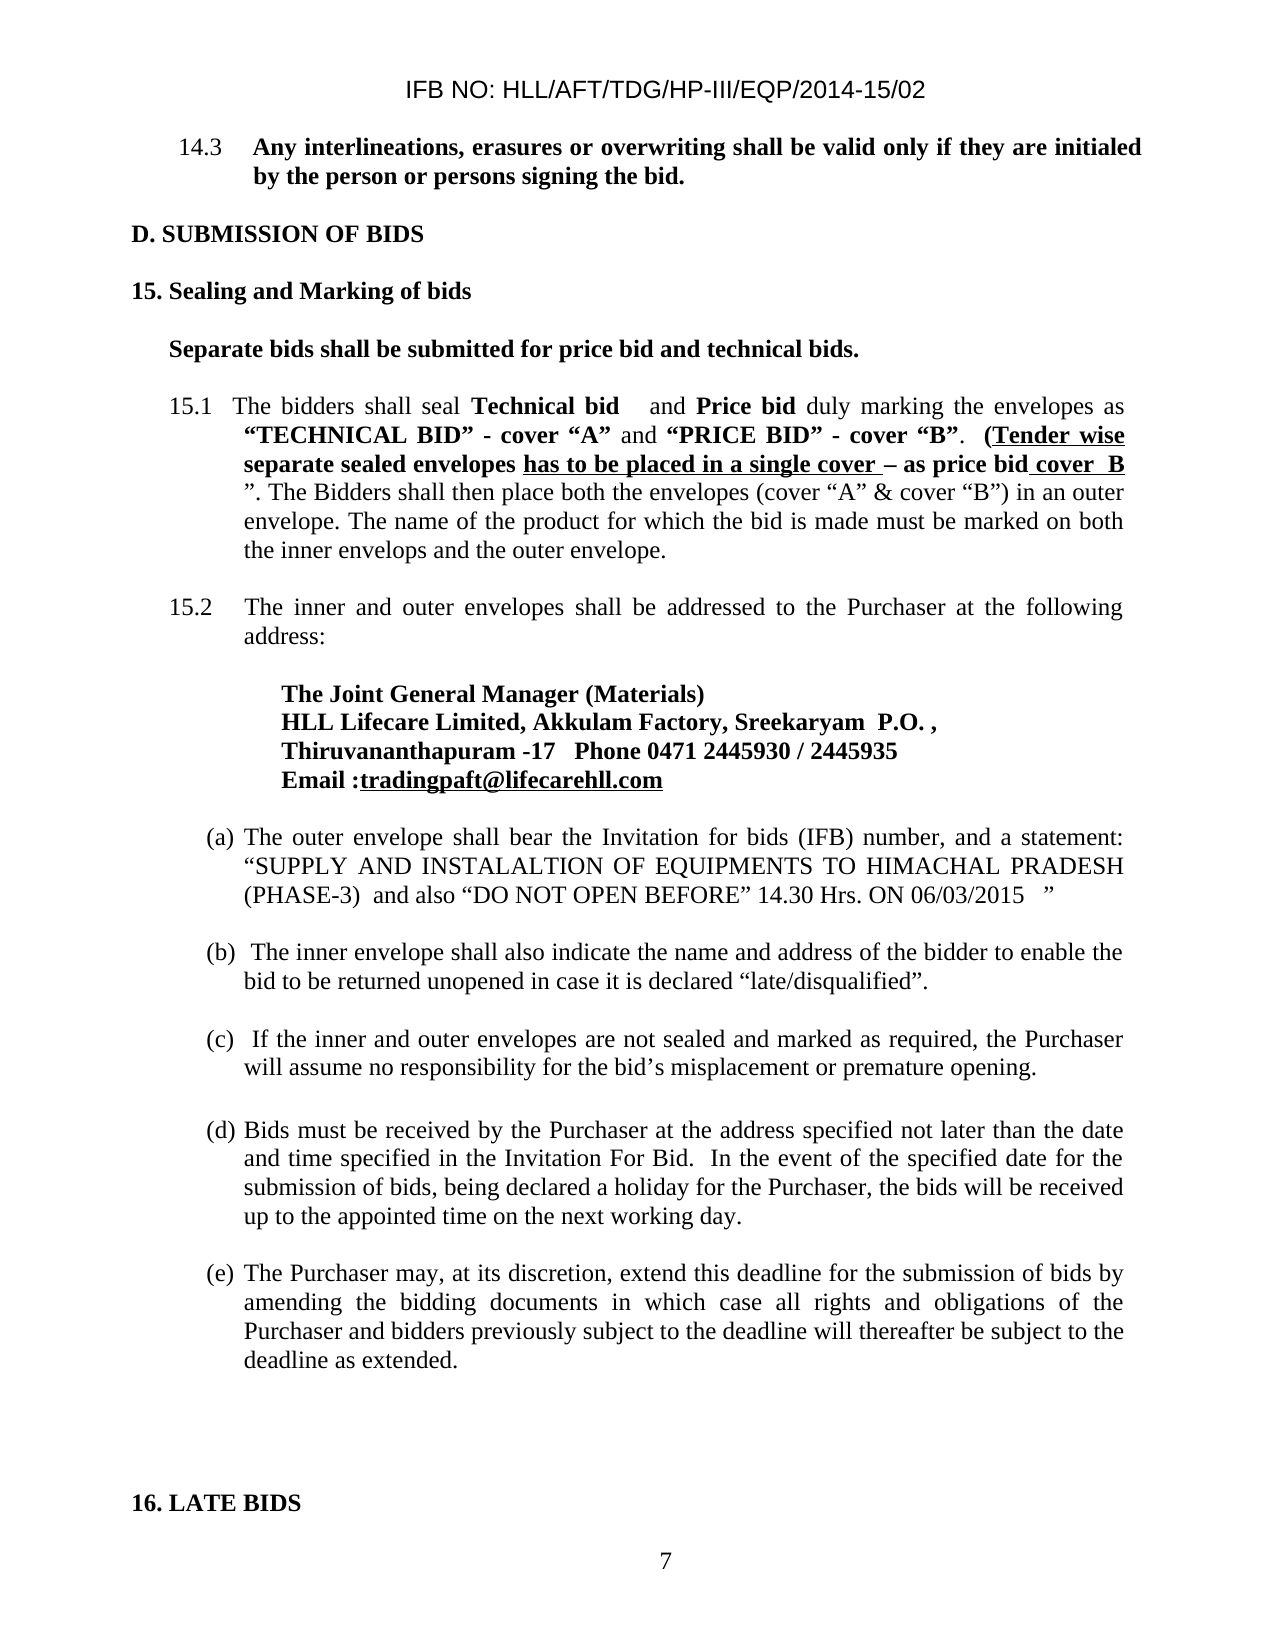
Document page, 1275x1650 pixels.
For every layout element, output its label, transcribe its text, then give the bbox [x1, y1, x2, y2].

text 15.2 The inner and outer envelopes shall be addressed to the Purchaser at the following address: [169, 592, 1125, 650]
list The outer envelope shall bear the Invitation for bids (IFB) number, and a statement: “SUPPLY AND INSTALALTION OF EQUIPMENTS TO HIMACHAL PRADESH (PHASE-3) and also “DO NOT OPEN BEFORE” 14.30 Hrs. ON 06/03/2015 ” [206, 822, 1125, 909]
text The Joint General Manager (Materials) [131, 679, 1200, 707]
text 15.1 The bidders shall seal Technical bid and Price bid duly marking the envelopes as “TECHNICAL BID” - cover “A” and “PRICE BID” - cover “B”. (Tender wise separate sealed envelopes has to be placed in a single cover – as price bid cover B ”. The Bidders shall then place both the envelopes (cover “A” & cover “B”) in an outer envelope. The name of the product for which the bid is made must be marked on both the inner envelops and the outer envelope. [169, 391, 1125, 564]
text Email :tradingpaft@lifecarehll.com [206, 765, 1200, 794]
text D. SUBMISSION OF BIDS [131, 219, 1200, 247]
list Bids must be received by the Purchaser at the address specified not later than the date and time specified in the Invitation For Bid. In the event of the specified date for the submission of bids, being declared a holiday for the Purchaser, the bids will be received up to the appointed time on the next working day. [206, 1115, 1125, 1230]
list The inner envelope shall also indicate the name and address of the bidder to enable the bid to be returned unopened in case it is declared “late/disqualified”. [206, 937, 1125, 995]
text Thiruvananthapuram -17 Phone 0471 2445930 / 2445935 [206, 736, 1200, 765]
list If the inner and outer envelopes are not sealed and marked as required, the Purchaser will assume no responsibility for the bid’s misplacement or premature opening. [206, 1024, 1125, 1081]
text 14.3 Any interlineations, erasures or overwriting shall be valid only if they are initialed by the person or persons signing the bid. [178, 132, 1144, 190]
text 16. LATE BIDS [131, 1488, 1200, 1517]
text 15. Sealing and Marking of bids [131, 276, 1200, 305]
text HLL Lifecare Limited, Akkulam Factory, Sreekaryam P.O. , [131, 707, 1200, 736]
text Separate bids shall be submitted for price bid and technical bids. [131, 334, 1200, 362]
list The Purchaser may, at its discretion, extend this deadline for the submission of bids by amending the bidding documents in which case all rights and obligations of the Purchaser and bidders previously subject to the deadline will thereafter be subject to the deadline as extended. [206, 1258, 1125, 1373]
